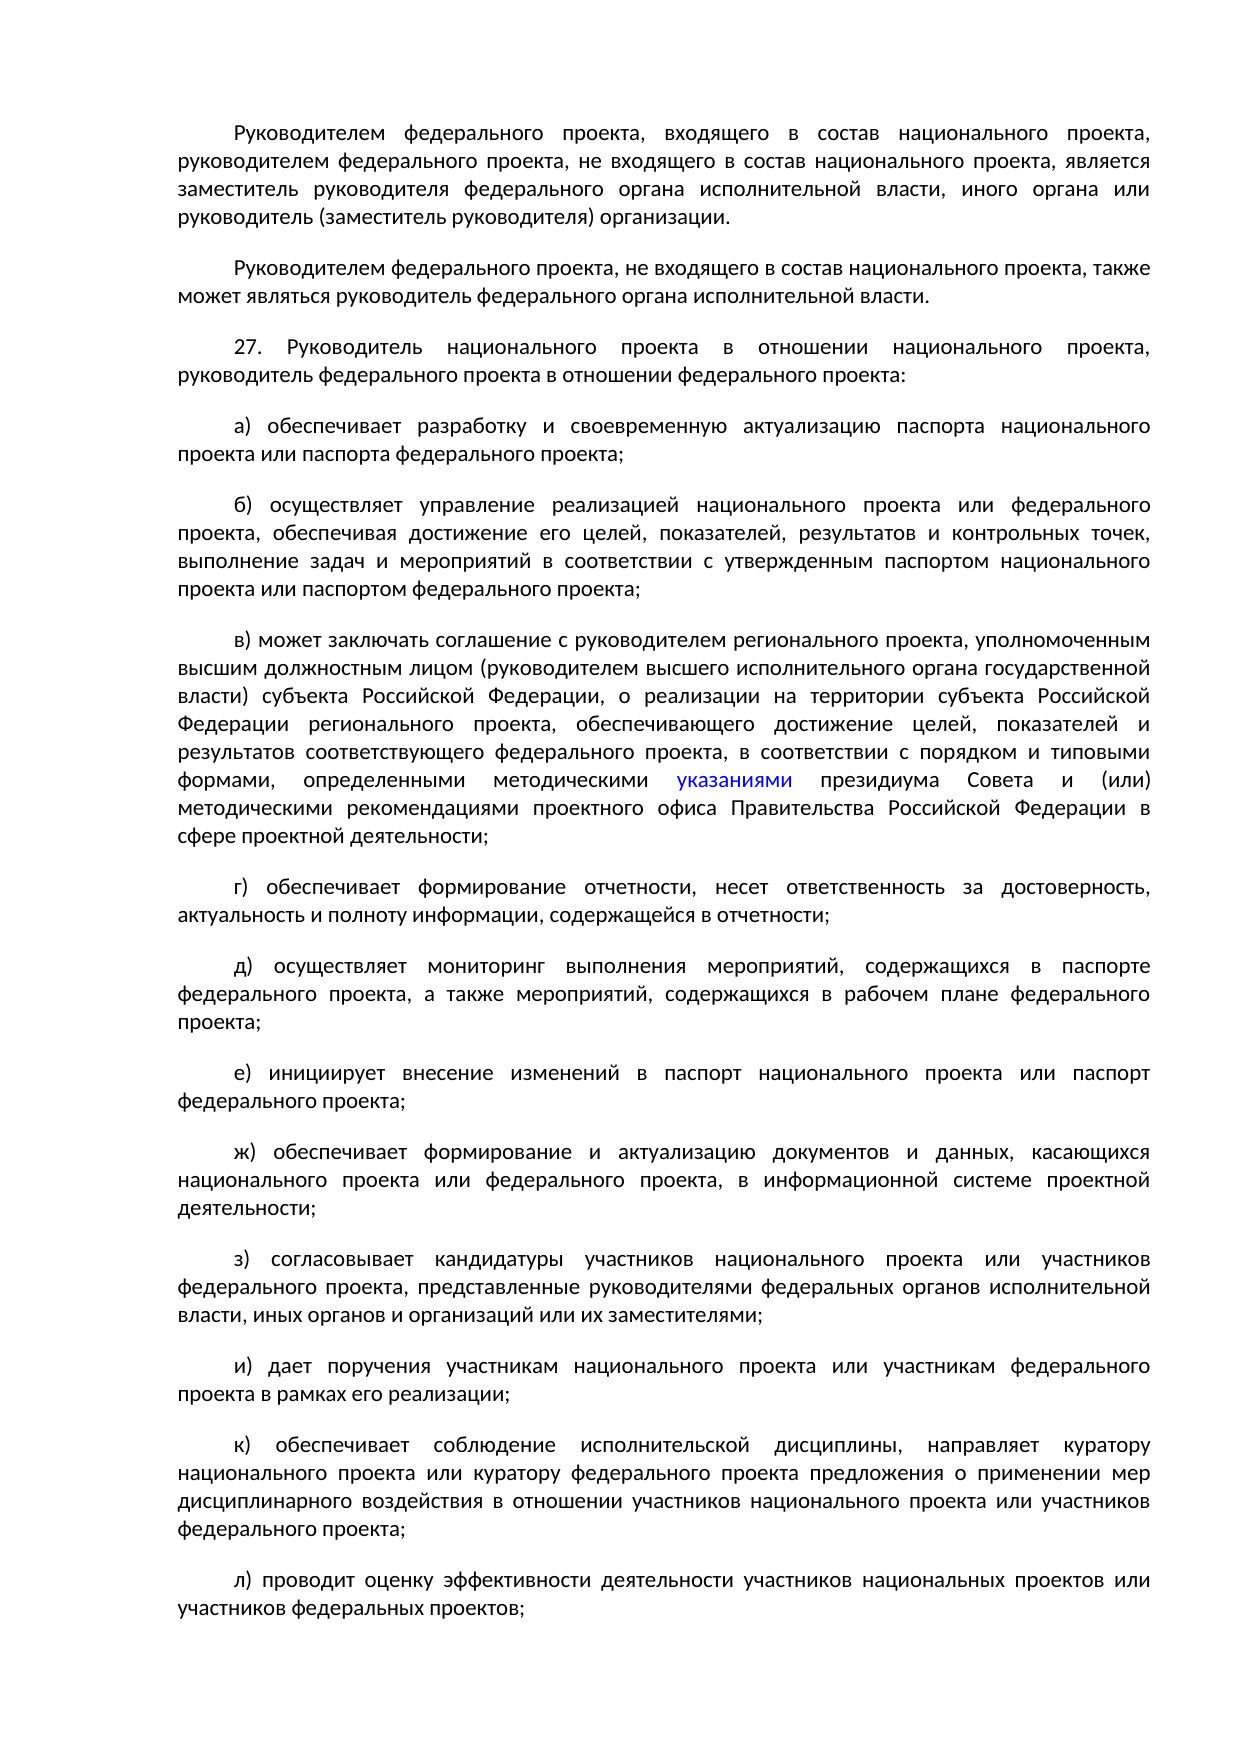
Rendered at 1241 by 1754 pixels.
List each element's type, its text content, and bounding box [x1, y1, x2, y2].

text з) согласовывает кандидатуры участников национального проекта или участников федерального проекта, представленные руководителями федеральных органов исполнительной власти, иных органов и организаций или их заместителями; [177, 1244, 1152, 1328]
text и) дает поручения участникам национального проекта или участникам федерального проекта в рамках его реализации; [177, 1351, 1152, 1407]
text в) может заключать соглашение с руководителем регионального проекта, уполномоченным высшим должностным лицом (руководителем высшего исполнительного органа государственной власти) субъекта Российской Федерации, о реализации на территории субъекта Российской Федерации регионального проекта, обеспечивающего достижение целей, показателей и результатов соответствующего федерального проекта, в соответствии с порядком и типовыми формами, определенными методическими указаниями президиума Совета и (или) методическими рекомендациями проектного офиса Правительства Российской Федерации в сфере проектной деятельности; [177, 625, 1152, 849]
text к) обеспечивает соблюдение исполнительской дисциплины, направляет куратору национального проекта или куратору федерального проекта предложения о применении мер дисциплинарного воздействия в отношении участников национального проекта или участников федерального проекта; [177, 1430, 1152, 1542]
text ж) обеспечивает формирование и актуализацию документов и данных, касающихся национального проекта или федерального проекта, в информационной системе проектной деятельности; [177, 1137, 1152, 1221]
text Руководителем федерального проекта, входящего в состав национального проекта, руководителем федерального проекта, не входящего в состав национального проекта, является заместитель руководителя федерального органа исполнительной власти, иного органа или руководитель (заместитель руководителя) организации. [177, 118, 1152, 230]
text Руководителем федерального проекта, не входящего в состав национального проекта, также может являться руководитель федерального органа исполнительной власти. [177, 253, 1152, 309]
text а) обеспечивает разработку и своевременную актуализацию паспорта национального проекта или паспорта федерального проекта; [177, 411, 1152, 467]
text г) обеспечивает формирование отчетности, несет ответственность за достоверность, актуальность и полноту информации, содержащейся в отчетности; [177, 872, 1152, 928]
text 27. Руководитель национального проекта в отношении национального проекта, руководитель федерального проекта в отношении федерального проекта: [177, 332, 1152, 388]
text е) инициирует внесение изменений в паспорт национального проекта или паспорт федерального проекта; [177, 1058, 1152, 1114]
text б) осуществляет управление реализацией национального проекта или федерального проекта, обеспечивая достижение его целей, показателей, результатов и контрольных точек, выполнение задач и мероприятий в соответствии с утвержденным паспортом национального проекта или паспортом федерального проекта; [177, 490, 1152, 602]
text л) проводит оценку эффективности деятельности участников национальных проектов или участников федеральных проектов; [177, 1565, 1152, 1621]
text д) осуществляет мониторинг выполнения мероприятий, содержащихся в паспорте федерального проекта, а также мероприятий, содержащихся в рабочем плане федерального проекта; [177, 951, 1152, 1035]
